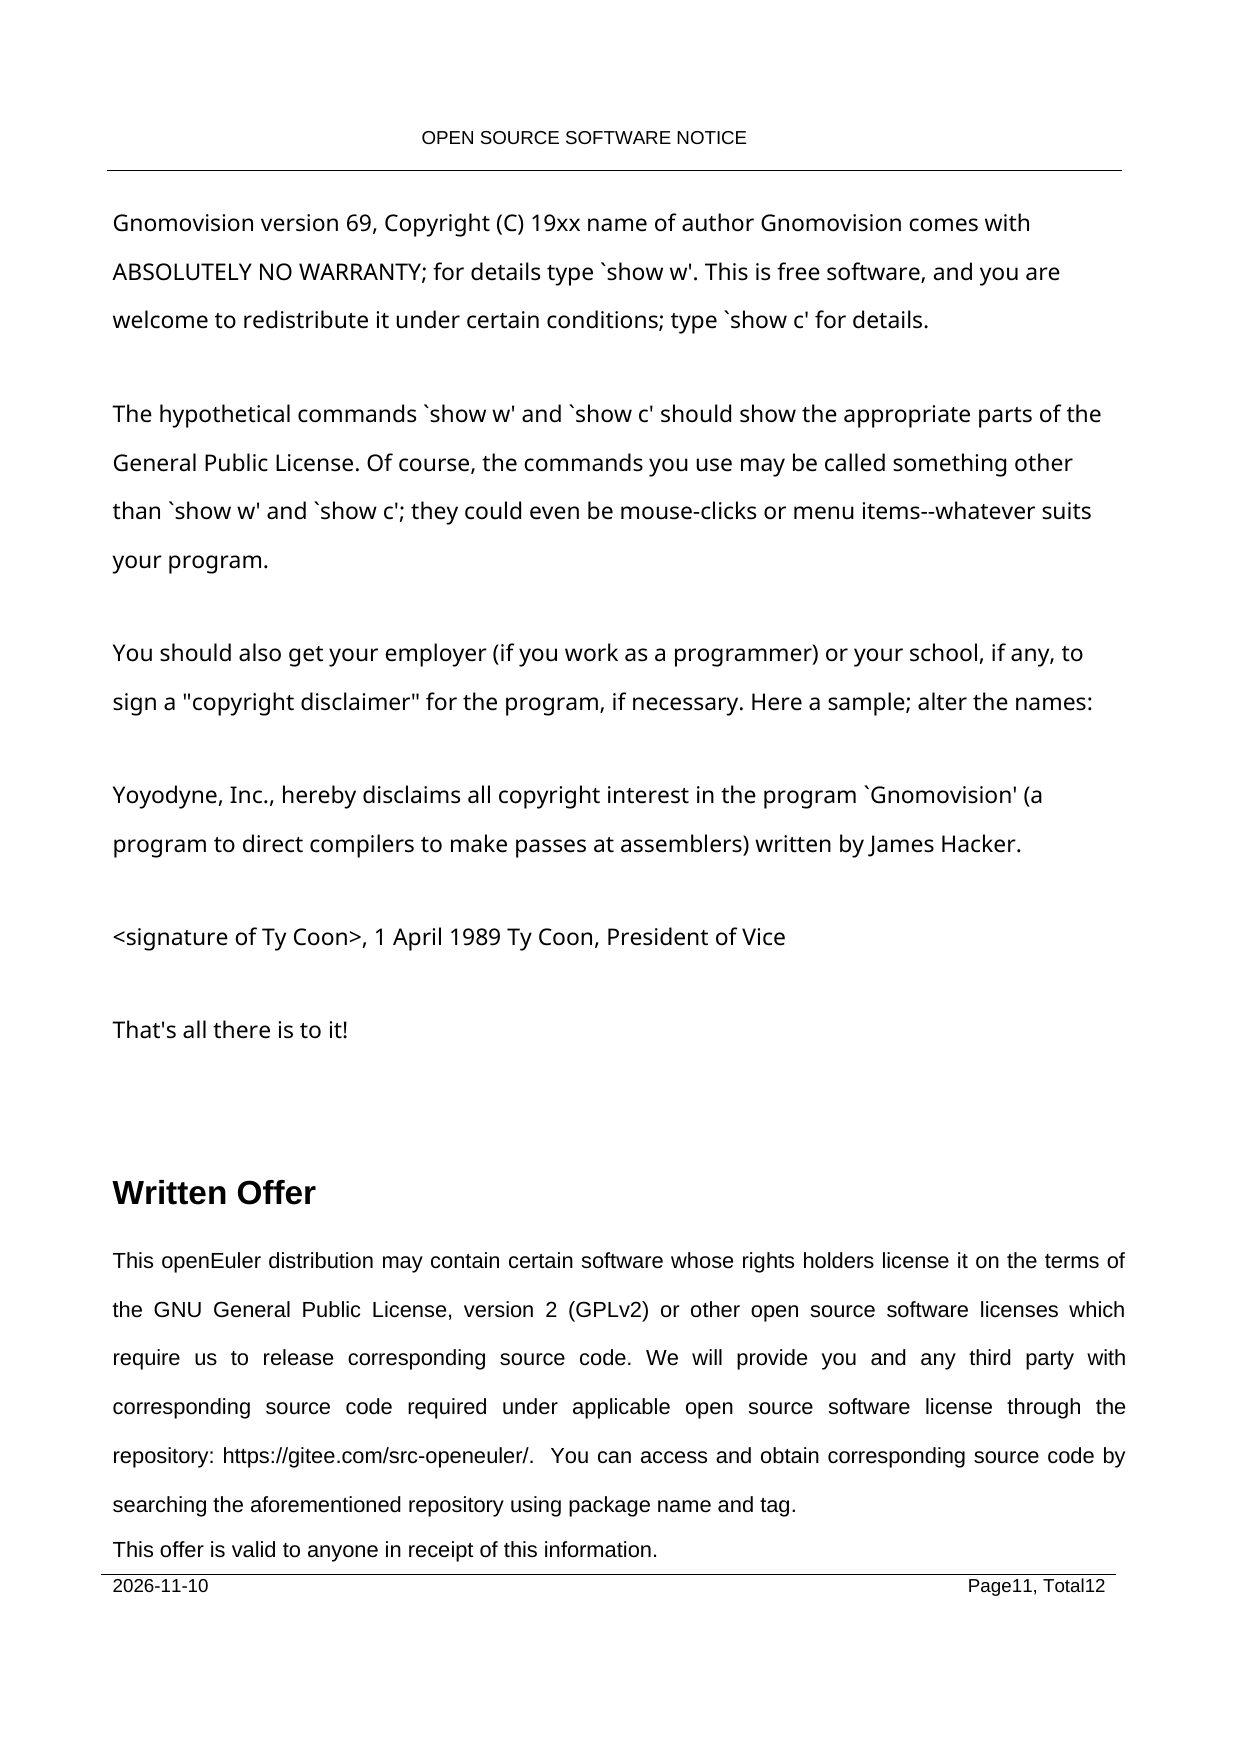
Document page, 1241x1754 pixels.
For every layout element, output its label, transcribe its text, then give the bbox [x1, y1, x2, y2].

text The hypothetical commands `show w' and `show c' should show the appropriate parts of the General Public License. Of course, the commands you use may be called something other than `show w' and `show c'; they could even be mouse-clicks or menu items--whatever suits your program. [112, 397, 1128, 576]
text This openEuler distribution may contain certain software whose rights holders license it on the terms of the GNU General Public License, version 2 (GPLv2) or other open source software licenses which require us to release corresponding source code. We will provide you and any third party with corresponding source code required under applicable open source software license through the repository: https://gitee.com/src-openeuler/. You can access and obtain corresponding source code by searching the aforementioned repository using package name and tag. [112, 1244, 1128, 1520]
text <signature of Ty Coon>, 1 April 1989 Ty Coon, President of Vice [112, 921, 1128, 953]
text Yoyodyne, Inc., hereby disclaims all copyright interest in the program `Gnomovision' (a program to direct compilers to make passes at assemblers) written by James Hacker. [112, 778, 1128, 860]
text You should also get your employer (if you work as a programmer) or your school, if any, to sign a "copyright disclaimer" for the program, if necessary. Here a sample; alter the names: [112, 637, 1128, 718]
text Gnomovision version 69, Copyright (C) 19xx name of author Gnomovision comes with ABSOLUTELY NO WARRANTY; for details type `show w'. This is free software, and you are welcome to redistribute it under certain conditions; type `show c' for details. [112, 206, 1128, 336]
text Written Offer [112, 1160, 1128, 1225]
text This offer is valid to anyone in receipt of this information. [112, 1533, 1128, 1566]
text That's all there is to it! [112, 1014, 1128, 1144]
